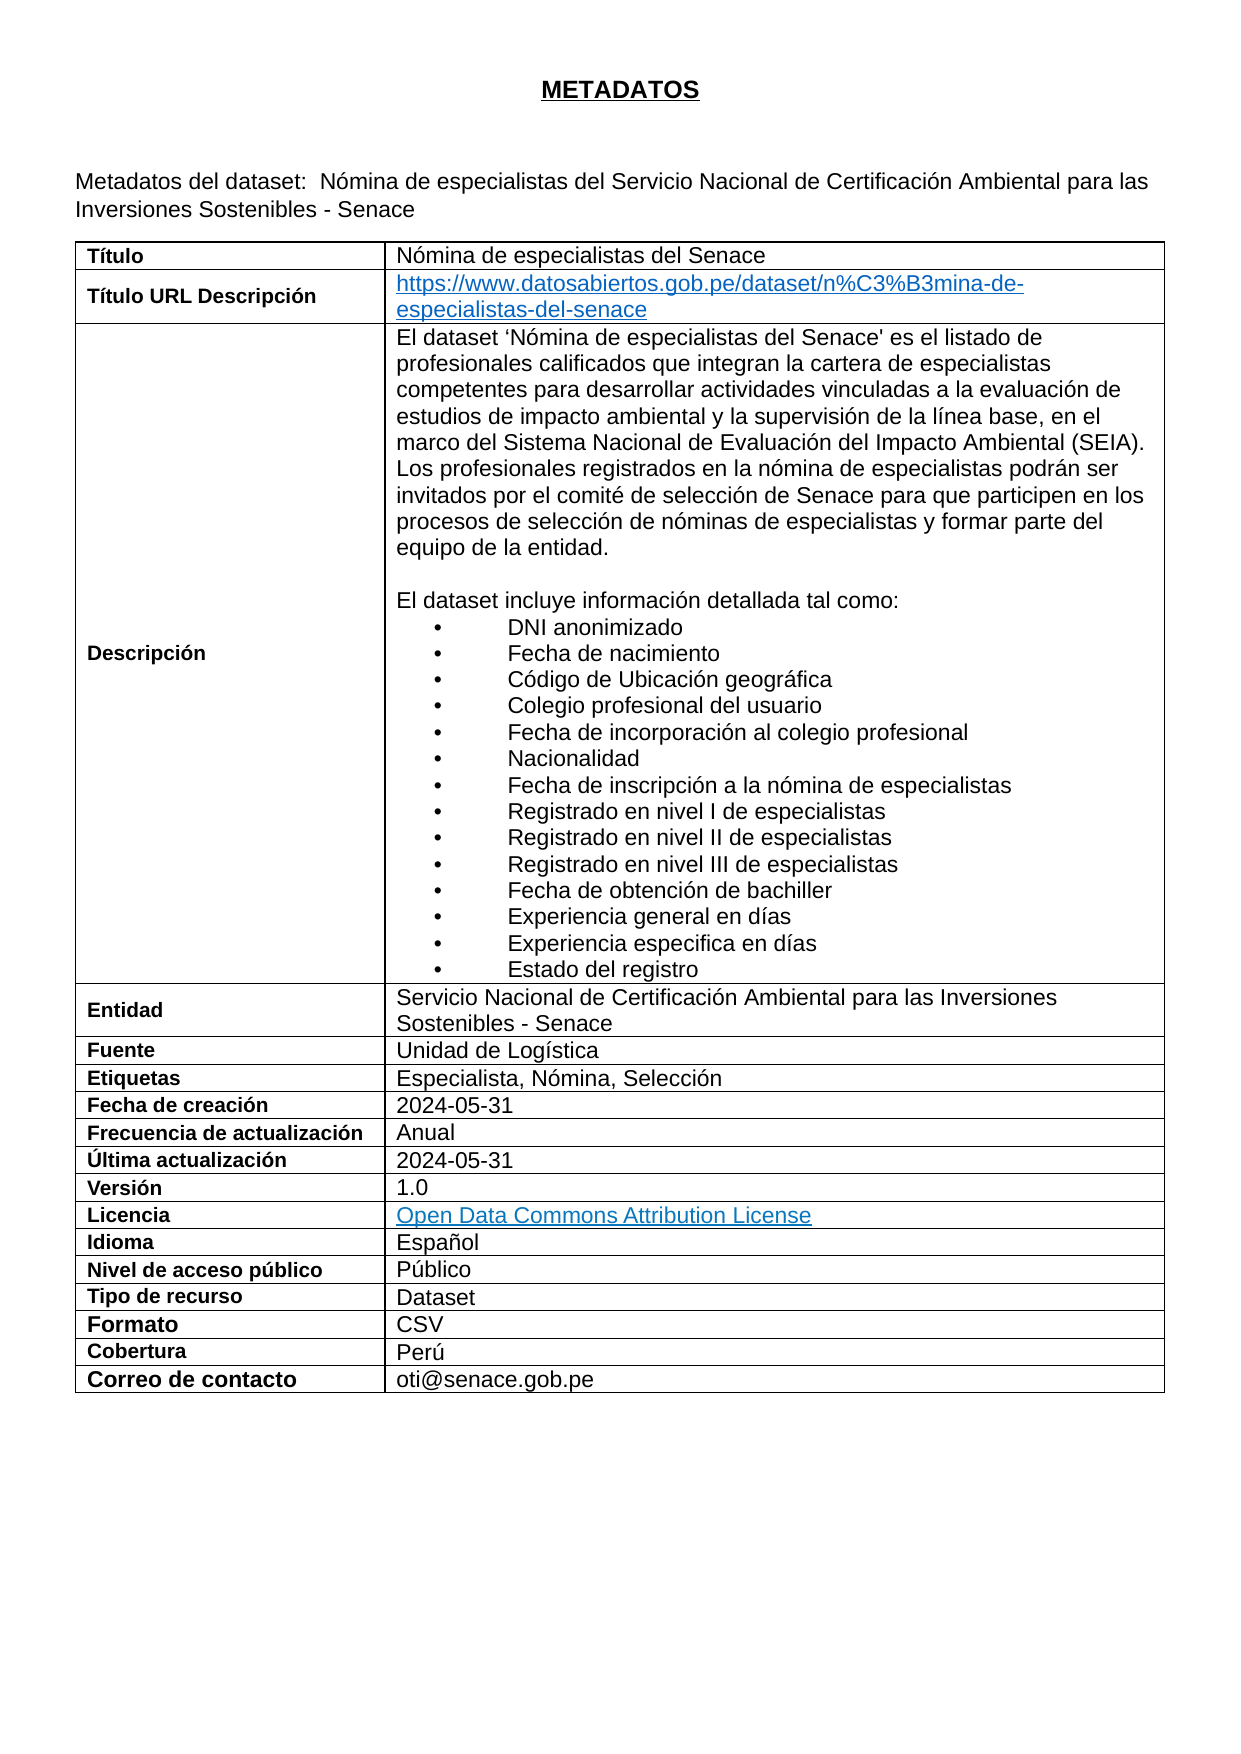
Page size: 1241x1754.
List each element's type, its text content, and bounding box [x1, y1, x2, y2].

table_cell Título URL Descripción [76, 270, 384, 322]
table_cell Servicio Nacional de Certificación Ambiental para las Inversiones Sostenibles - Senace [386, 984, 1164, 1036]
table_cell Versión [76, 1174, 384, 1201]
table_cell Especialista, Nómina, Selección [386, 1065, 1164, 1091]
table_cell Español [386, 1229, 1164, 1255]
table_cell 1.0 [386, 1174, 1164, 1201]
table_cell Nivel de acceso público [76, 1256, 384, 1283]
table_cell Público [386, 1256, 1164, 1283]
table_cell Fuente [76, 1037, 384, 1063]
table_cell Idioma [76, 1229, 384, 1255]
table_cell Correo de contacto [76, 1366, 384, 1392]
text METADATOS [75, 75, 1165, 104]
table_cell Fecha de creación [76, 1092, 384, 1118]
table_cell Descripción [76, 324, 384, 982]
table_header Título [76, 243, 384, 269]
table_cell Open Data Commons Attribution License [386, 1202, 1164, 1228]
table_cell Etiquetas [76, 1065, 384, 1091]
table_cell Última actualización [76, 1147, 384, 1173]
table_cell 2024-05-31 [386, 1092, 1164, 1118]
table_cell Perú [386, 1339, 1164, 1365]
table_cell oti@senace.gob.pe [386, 1366, 1164, 1392]
table_cell Cobertura [76, 1339, 384, 1365]
table_cell Frecuencia de actualización [76, 1119, 384, 1146]
table_header Nómina de especialistas del Senace [386, 243, 1164, 269]
table_cell 2024-05-31 [386, 1147, 1164, 1173]
table_cell Tipo de recurso [76, 1284, 384, 1310]
table_cell Dataset [386, 1284, 1164, 1310]
text Metadatos del dataset: Nómina de especialistas del Servicio Nacional de Certificación Ambiental para las Inversiones Sostenibles - Senace [75, 168, 1165, 223]
table_cell Licencia [76, 1202, 384, 1228]
table_cell Unidad de Logística [386, 1037, 1164, 1063]
table_cell El dataset ‘Nómina de especialistas del Senace' es el listado de profesionales calificados que integran la cartera de especialistas competentes para desarrollar actividades vinculadas a la evaluación de estudios de impacto ambiental y la supervisión de la línea base, en el marco del Sistema Nacional de Evaluación del Impacto Ambiental (SEIA). Los profesionales registrados en la nómina de especialistas podrán ser invitados por el comité de selección de Senace para que participen en los procesos de selección de nóminas de especialistas y formar parte del equipo de la entidad. El dataset incluye información detallada tal como: DNI anonimizado Fecha de nacimiento Código de Ubicación geográfica Colegio profesional del usuario Fecha de incorporación al colegio profesional Nacionalidad Fecha de inscripción a la nómina de especialistas Registrado en nivel I de especialistas Registrado en nivel II de especialistas Registrado en nivel III de especialistas Fecha de obtención de bachiller Experiencia general en días Experiencia especifica en días Estado del registro [386, 324, 1164, 982]
table_cell Formato [76, 1311, 384, 1337]
table_cell https://www.datosabiertos.gob.pe/dataset/n%C3%B3mina-de-especialistas-del-senace [386, 270, 1164, 322]
table_cell CSV [386, 1311, 1164, 1337]
table_cell Entidad [76, 984, 384, 1036]
table_cell Anual [386, 1119, 1164, 1146]
